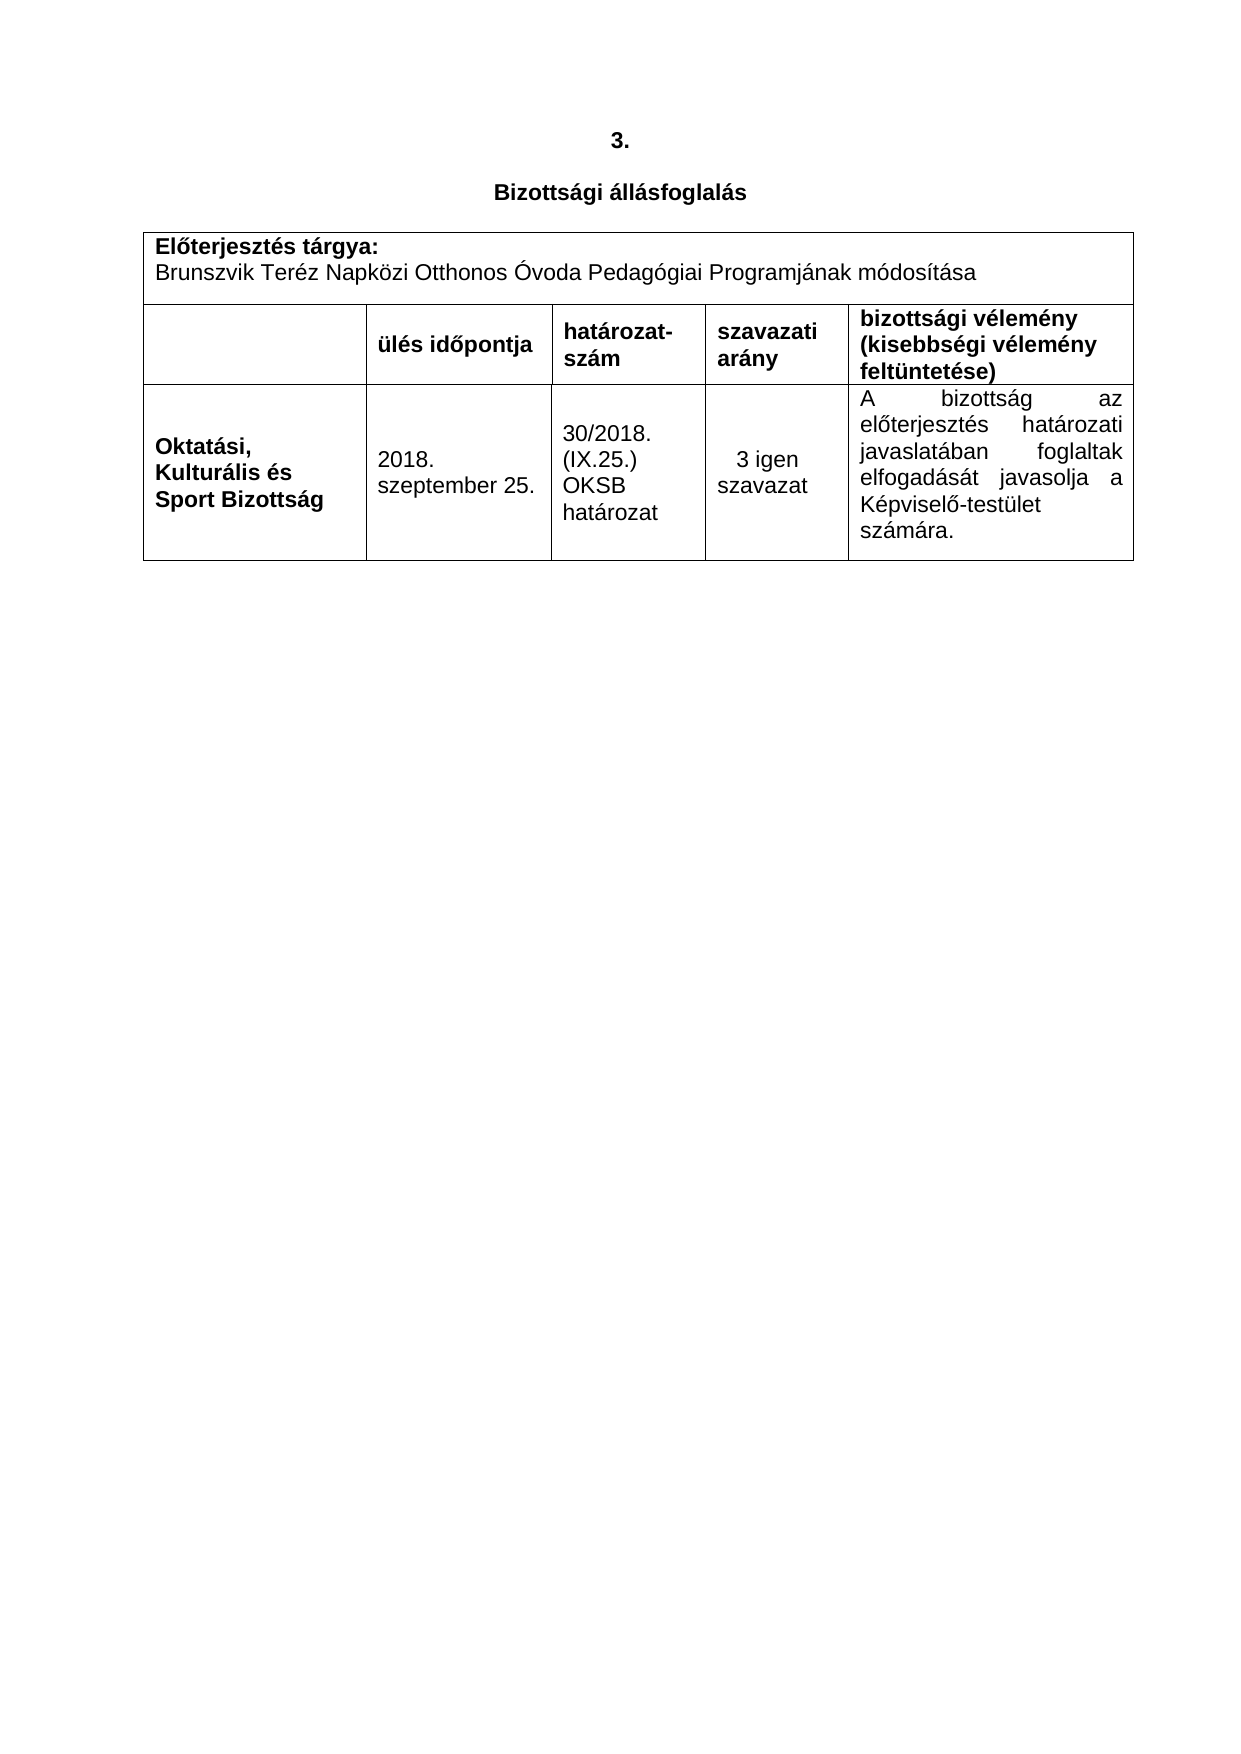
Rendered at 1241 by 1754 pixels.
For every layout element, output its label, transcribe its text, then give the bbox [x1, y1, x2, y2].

table_cell szavazati arány [706, 305, 848, 384]
text 3. [148, 127, 1093, 153]
table_header Előterjesztés tárgya: Brunszvik Teréz Napközi Otthonos Óvoda Pedagógiai Programjának módosítása [144, 233, 1133, 304]
table_cell A bizottság az előterjesztés határozati javaslatában foglaltak elfogadását javasolja a Képviselő-testület számára. [849, 385, 1133, 560]
table_cell bizottsági vélemény (kisebbségi vélemény feltüntetése) [849, 305, 1133, 384]
table_cell 2018. szeptember 25. [367, 385, 551, 560]
table_cell Oktatási, Kulturális és Sport Bizottság [144, 385, 366, 560]
table_cell határozat-szám [553, 305, 705, 384]
table_cell 3 igen szavazat [706, 385, 848, 560]
table_cell ülés időpontja [367, 305, 552, 384]
table_cell 30/2018. (IX.25.) OKSB határozat [552, 385, 705, 560]
text Bizottsági állásfoglalás [148, 179, 1093, 206]
table_cell [144, 305, 366, 384]
